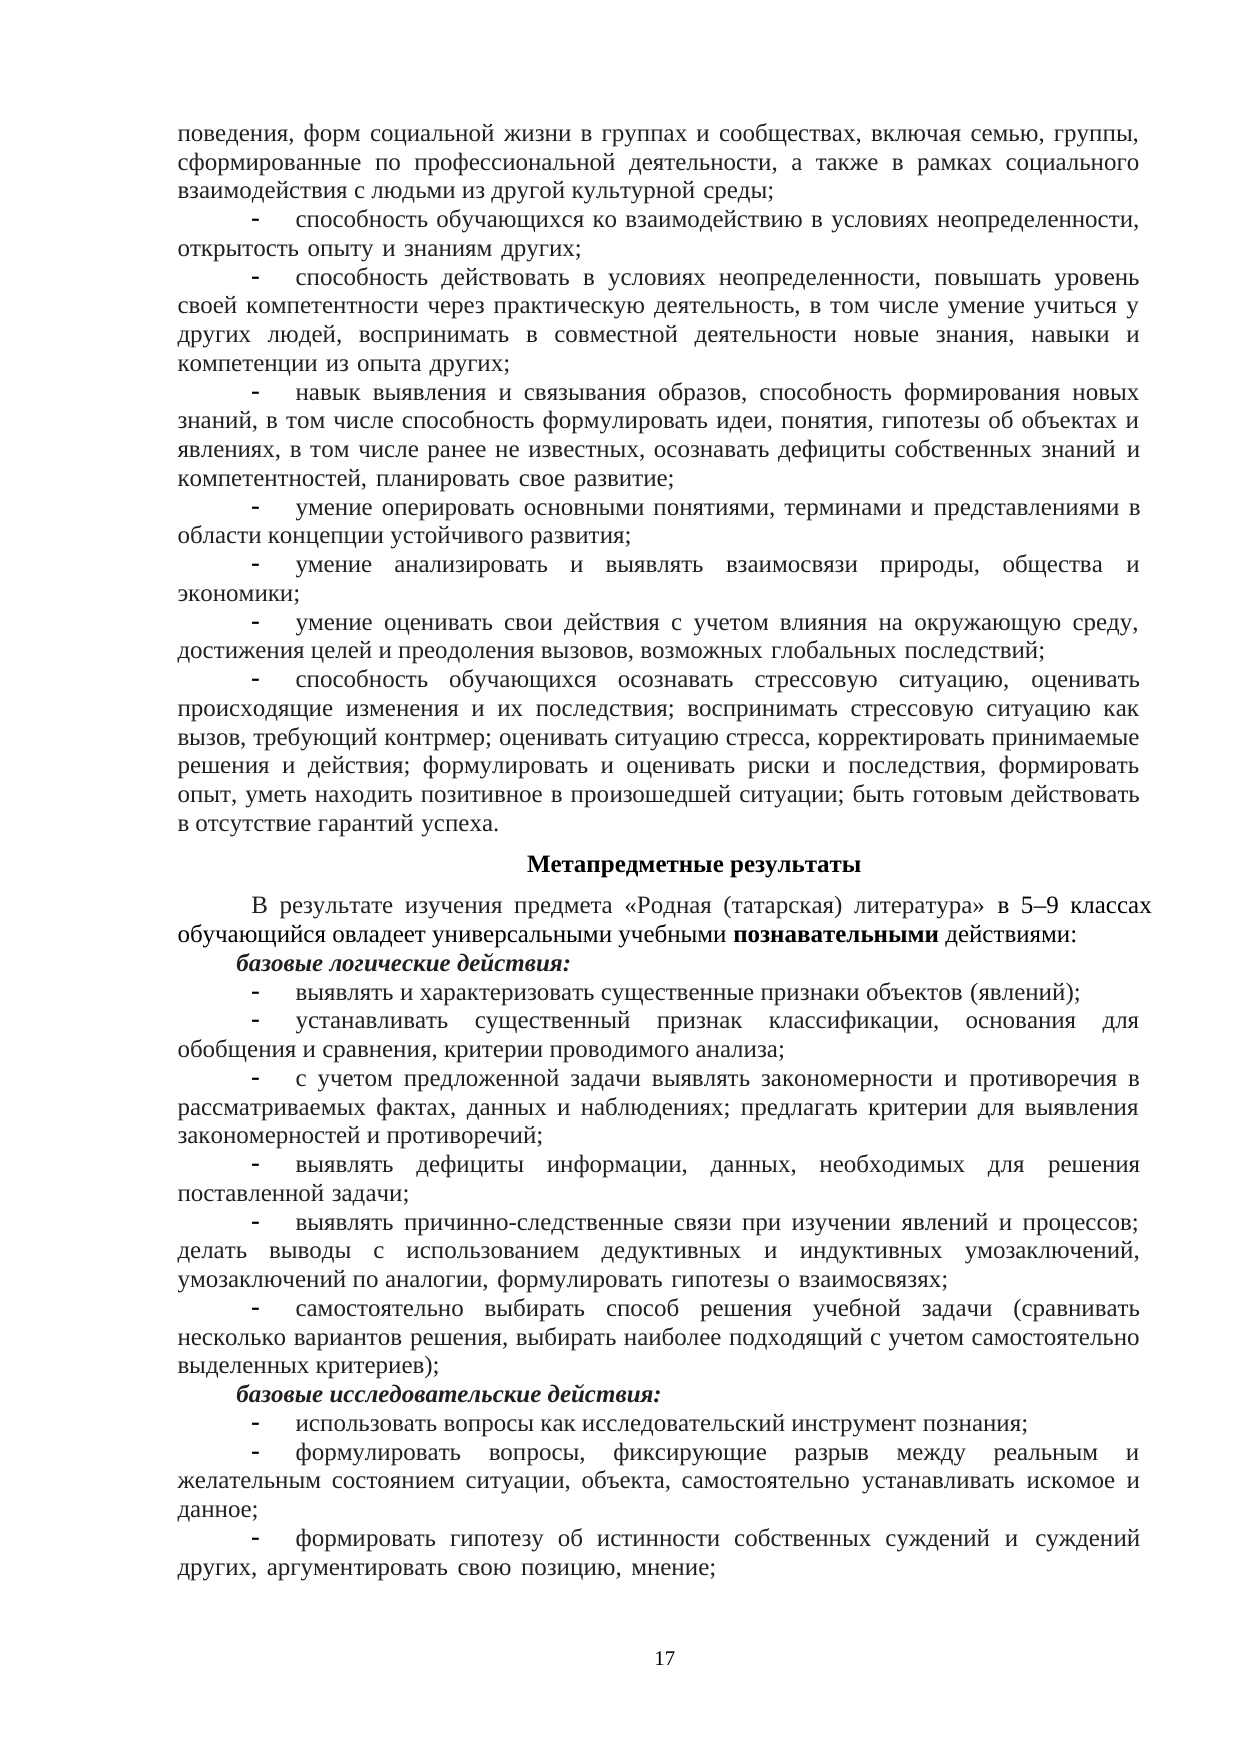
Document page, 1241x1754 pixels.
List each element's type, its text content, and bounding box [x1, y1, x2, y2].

list формулировать вопросы, фиксирующие разрыв между реальным и желательным состоянием ситуации, объекта, самостоятельно устанавливать искомое и данное; [177, 1437, 1140, 1523]
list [177, 118, 1140, 204]
list способность действовать в условиях неопределенности, повышать уровень своей компетентности через практическую деятельность, в том числе умение учиться у других людей, воспринимать в совместной деятельности новые знания, навыки и компетенции из опыта других; [177, 262, 1140, 377]
list выявлять и характеризовать существенные признаки объектов (явлений); [177, 977, 1140, 1006]
list умение анализировать и выявлять взаимосвязи природы, общества и экономики; [177, 549, 1140, 607]
list способность обучающихся ко взаимодействию в условиях неопределенности, открытость опыту и знаниям других; [177, 204, 1140, 262]
list выявлять дефициты информации, данных, необходимых для решения поставленной задачи; [177, 1149, 1140, 1207]
list навык выявления и связывания образов, способность формирования новых знаний, в том числе способность формулировать идеи, понятия, гипотезы об объектах и явлениях, в том числе ранее не известных, осознавать дефициты собственных знаний и компетентностей, планировать свое развитие; [177, 377, 1140, 492]
list формировать гипотезу об истинности собственных суждений и суждений других, аргументировать свою позицию, мнение; [177, 1523, 1140, 1581]
list выявлять причинно-следственные связи при изучении явлений и процессов; делать выводы с использованием дедуктивных и индуктивных умозаключений, умозаключений по аналогии, формулировать гипотезы о взаимосвязях; [177, 1207, 1140, 1293]
list с учетом предложенной задачи выявлять закономерности и противоречия в рассматриваемых фактах, данных и наблюдениях; предлагать критерии для выявления закономерностей и противоречий; [177, 1063, 1140, 1149]
text В результате изучения предмета «Родная (татарская) литература» в 5–9 классах обучающийся овладеет универсальными учебными познавательными действиями: [177, 891, 1152, 948]
list способность обучающихся осознавать стрессовую ситуацию, оценивать происходящие изменения и их последствия; воспринимать стрессовую ситуацию как вызов, требующий контрмер; оценивать ситуацию стресса, корректировать принимаемые решения и действия; формулировать и оценивать риски и последствия, формировать опыт, уметь находить позитивное в произошедшей ситуации; быть готовым действовать в отсутствие гарантий успеха. [177, 664, 1140, 837]
list устанавливать существенный признак классификации, основания для обобщения и сравнения, критерии проводимого анализа; [177, 1006, 1140, 1063]
text базовые логические действия: [177, 948, 1140, 977]
text базовые исследовательские действия: [177, 1379, 1140, 1408]
list использовать вопросы как исследовательский инструмент познания; [177, 1408, 1140, 1437]
list умение оперировать основными понятиями, терминами и представлениями в области концепции устойчивого развития; [177, 492, 1140, 549]
list умение оценивать свои действия с учетом влияния на окружающую среду, достижения целей и преодоления вызовов, возможных глобальных последствий; [177, 607, 1140, 664]
subtitle Метапредметные результаты [177, 849, 1152, 878]
list самостоятельно выбирать способ решения учебной задачи (сравнивать несколько вариантов решения, выбирать наиболее подходящий с учетом самостоятельно выделенных критериев); [177, 1293, 1140, 1379]
